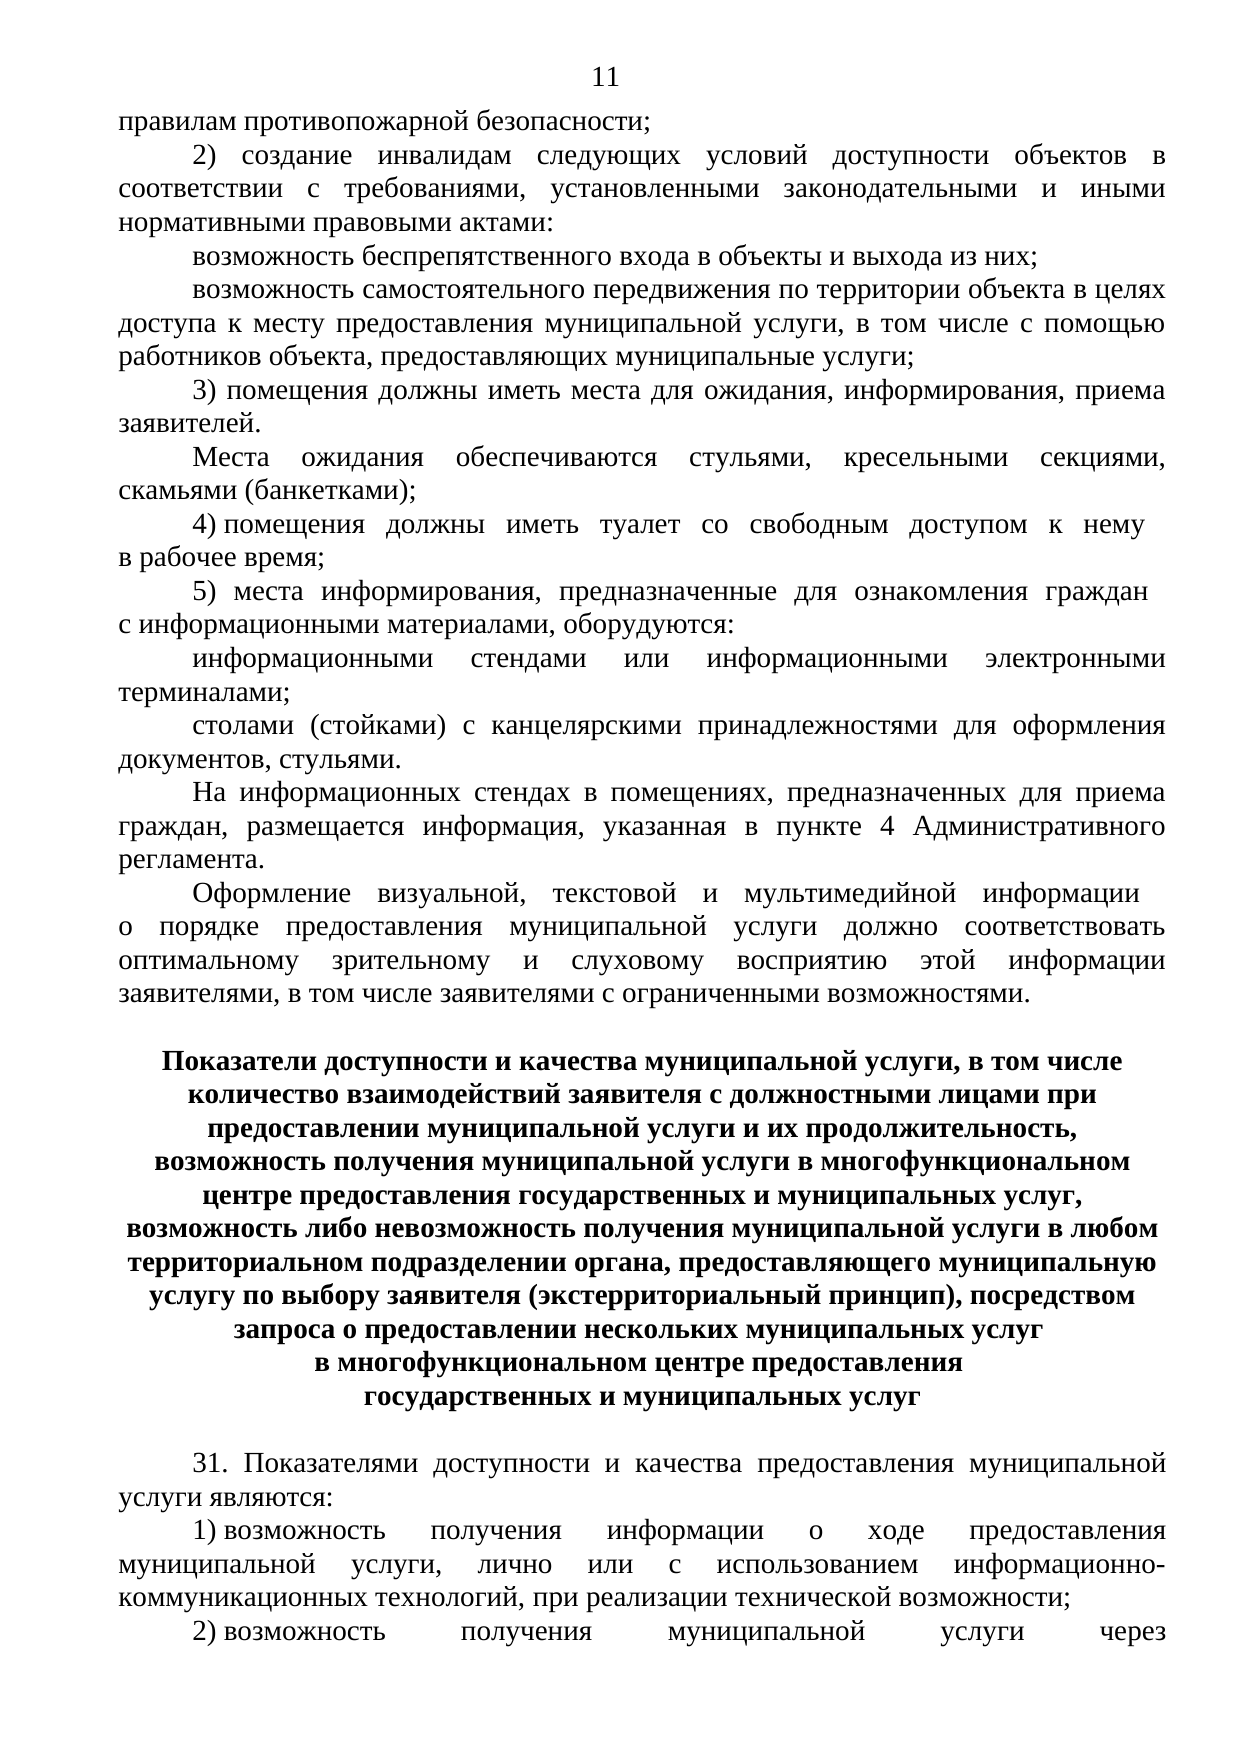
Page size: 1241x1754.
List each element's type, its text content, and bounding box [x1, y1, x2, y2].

text 5) места информирования, предназначенные для ознакомления граждан с информационными материалами, оборудуются: [118, 573, 1167, 640]
text 4) помещения должны иметь туалет со свободным доступом к нему в рабочее время; [118, 506, 1167, 573]
text Места ожидания обеспечиваются стульями, кресельными секциями, скамьями (банкетками); [118, 439, 1167, 506]
text 1) возможность получения информации о ходе предоставления муниципальной услуги, лично или с использованием информационно-коммуникационных технологий, при реализации технической возможности; [118, 1512, 1167, 1613]
text информационными стендами или информационными электронными терминалами; [118, 640, 1167, 707]
text На информационных стендах в помещениях, предназначенных для приема граждан, размещается информация, указанная в пункте 4 Административного регламента. [118, 774, 1167, 875]
text 31. Показателями доступности и качества предоставления муниципальной услуги являются: [118, 1445, 1167, 1512]
text Оформление визуальной, текстовой и мультимедийной информации о порядке предоставления муниципальной услуги должно соответствовать оптимальному зрительному и слуховому восприятию этой информации заявителями, в том числе заявителями с ограниченными возможностями. [118, 875, 1167, 1009]
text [118, 103, 1167, 137]
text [118, 1613, 1167, 1646]
text столами (стойками) с канцелярскими принадлежностями для оформления документов, стульями. [118, 707, 1167, 774]
text Показатели доступности и качества муниципальной услуги, в том числе количество взаимодействий заявителя с должностными лицами при предоставлении муниципальной услуги и их продолжительность, возможность получения муниципальной услуги в многофункциональном центре предоставления государственных и муниципальных услуг, возможность либо невозможность получения муниципальной услуги в любом территориальном подразделении органа, предоставляющего муниципальную услугу по выбору заявителя (экстерриториальный принцип), посредством запроса о предоставлении нескольких муниципальных услуг в многофункциональном центре предоставления государственных и муниципальных услуг [118, 1043, 1167, 1412]
text 2) создание инвалидам следующих условий доступности объектов в соответствии с требованиями, установленными законодательными и иными нормативными правовыми актами: [118, 137, 1167, 238]
text возможность беспрепятственного входа в объекты и выхода из них; [118, 238, 1167, 271]
text возможность самостоятельного передвижения по территории объекта в целях доступа к месту предоставления муниципальной услуги, в том числе с помощью работников объекта, предоставляющих муниципальные услуги; [118, 271, 1167, 372]
text 3) помещения должны иметь места для ожидания, информирования, приема заявителей. [118, 372, 1167, 439]
